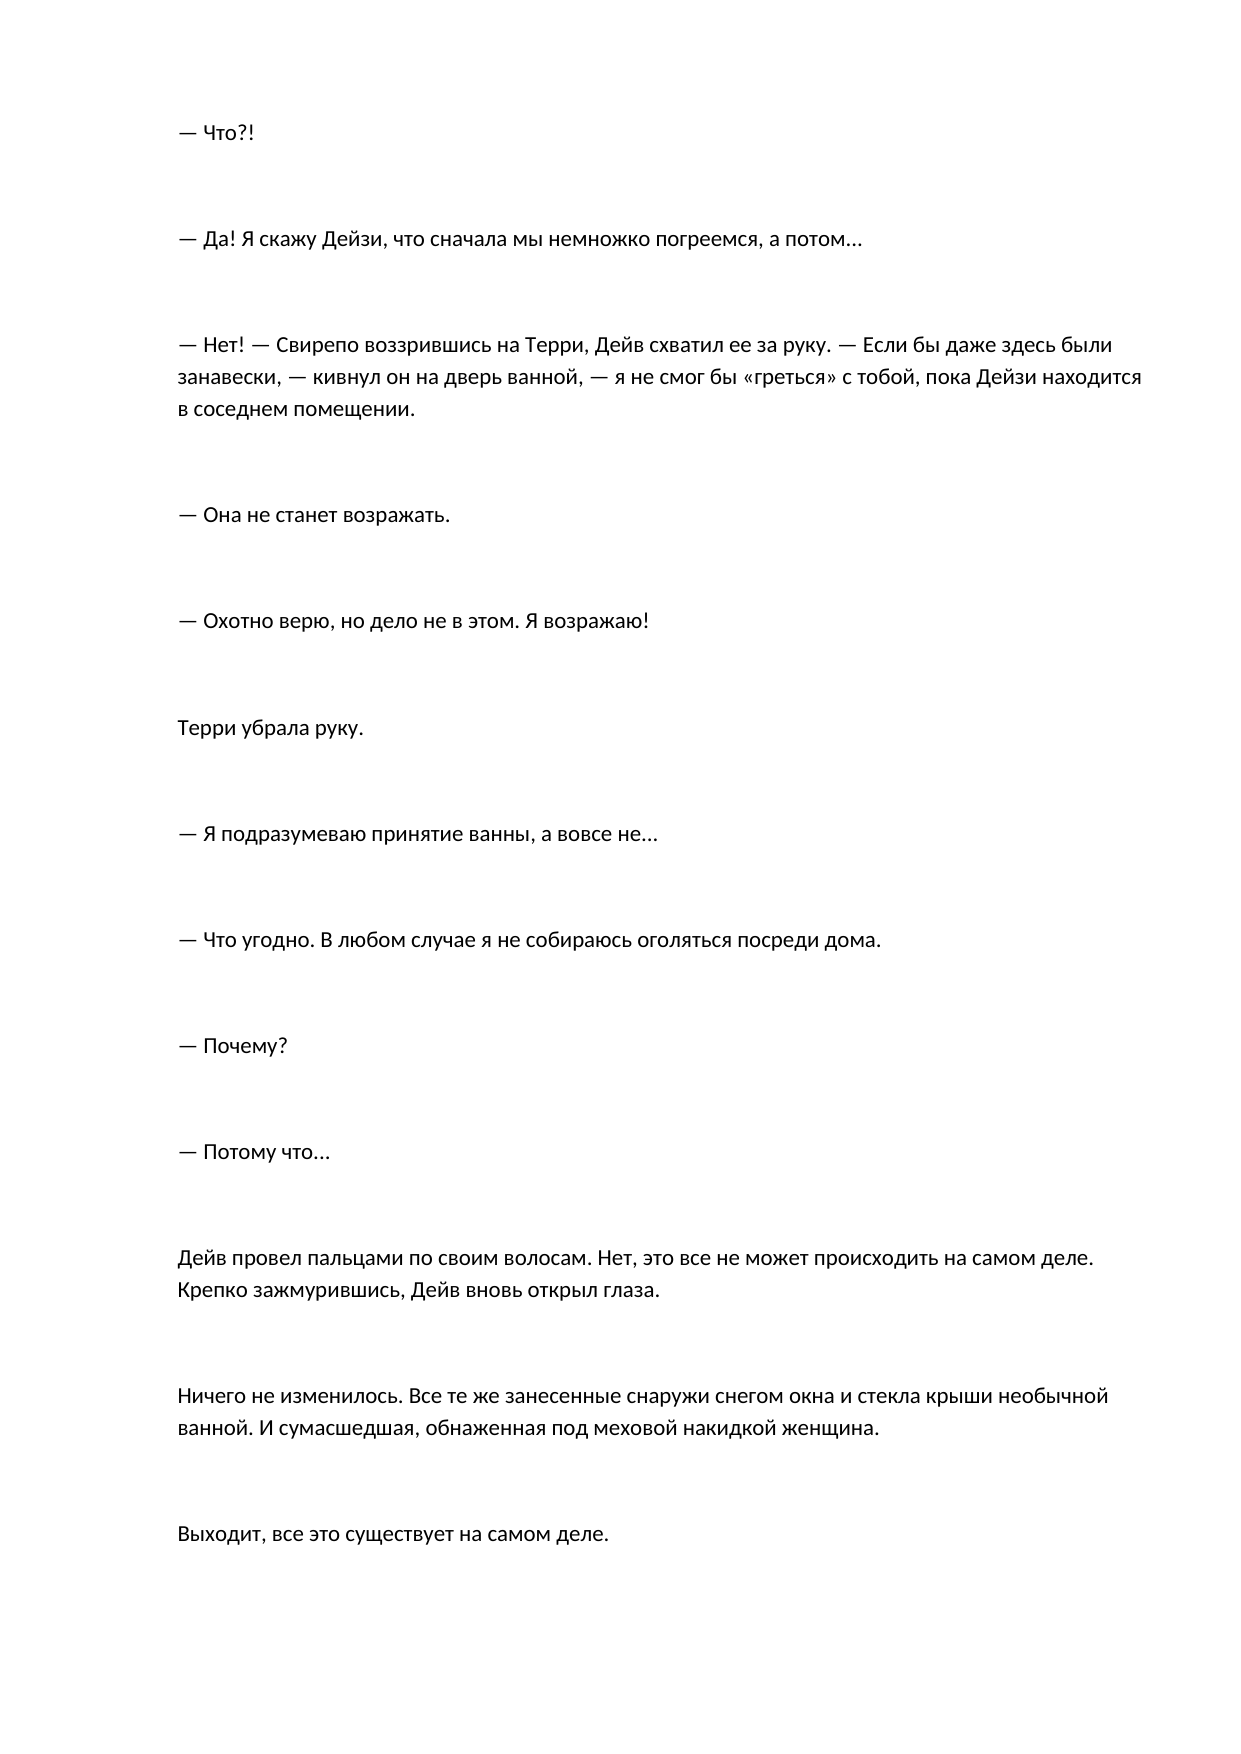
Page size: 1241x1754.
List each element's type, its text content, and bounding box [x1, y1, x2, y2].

text — Она не станет возражать. [177, 501, 1152, 529]
text — Что угодно. В любом случае я не собираюсь оголяться посреди дома. [177, 925, 1152, 953]
text — Потому что... [177, 1137, 1152, 1165]
text Выходит, все это существует на самом деле. [177, 1519, 1152, 1547]
text Терри убрала руку. [177, 713, 1152, 741]
text — Нет! — Свирепо воззрившись на Терри, Дейв схватил ее за руку. — Если бы даже здесь были занавески, — кивнул он на дверь ванной, — я не смог бы «греться» с тобой, пока Дейзи находится в соседнем помещении. [177, 330, 1152, 423]
text — Что?! [177, 118, 1152, 146]
text Дейв провел пальцами по своим волосам. Нет, это все не может происходить на самом деле. Крепко зажмурившись, Дейв вновь открыл глаза. [177, 1243, 1152, 1303]
text — Я подразумеваю принятие ванны, а вовсе не... [177, 819, 1152, 847]
text — Охотно верю, но дело не в этом. Я возражаю! [177, 607, 1152, 635]
text Ничего не изменилось. Все те же занесенные снаружи снегом окна и стекла крыши необычной ванной. И сумасшедшая, обнаженная под меховой накидкой женщина. [177, 1381, 1152, 1441]
text — Да! Я скажу Дейзи, что сначала мы немножко погреемся, а потом... [177, 224, 1152, 252]
text — Почему? [177, 1031, 1152, 1059]
